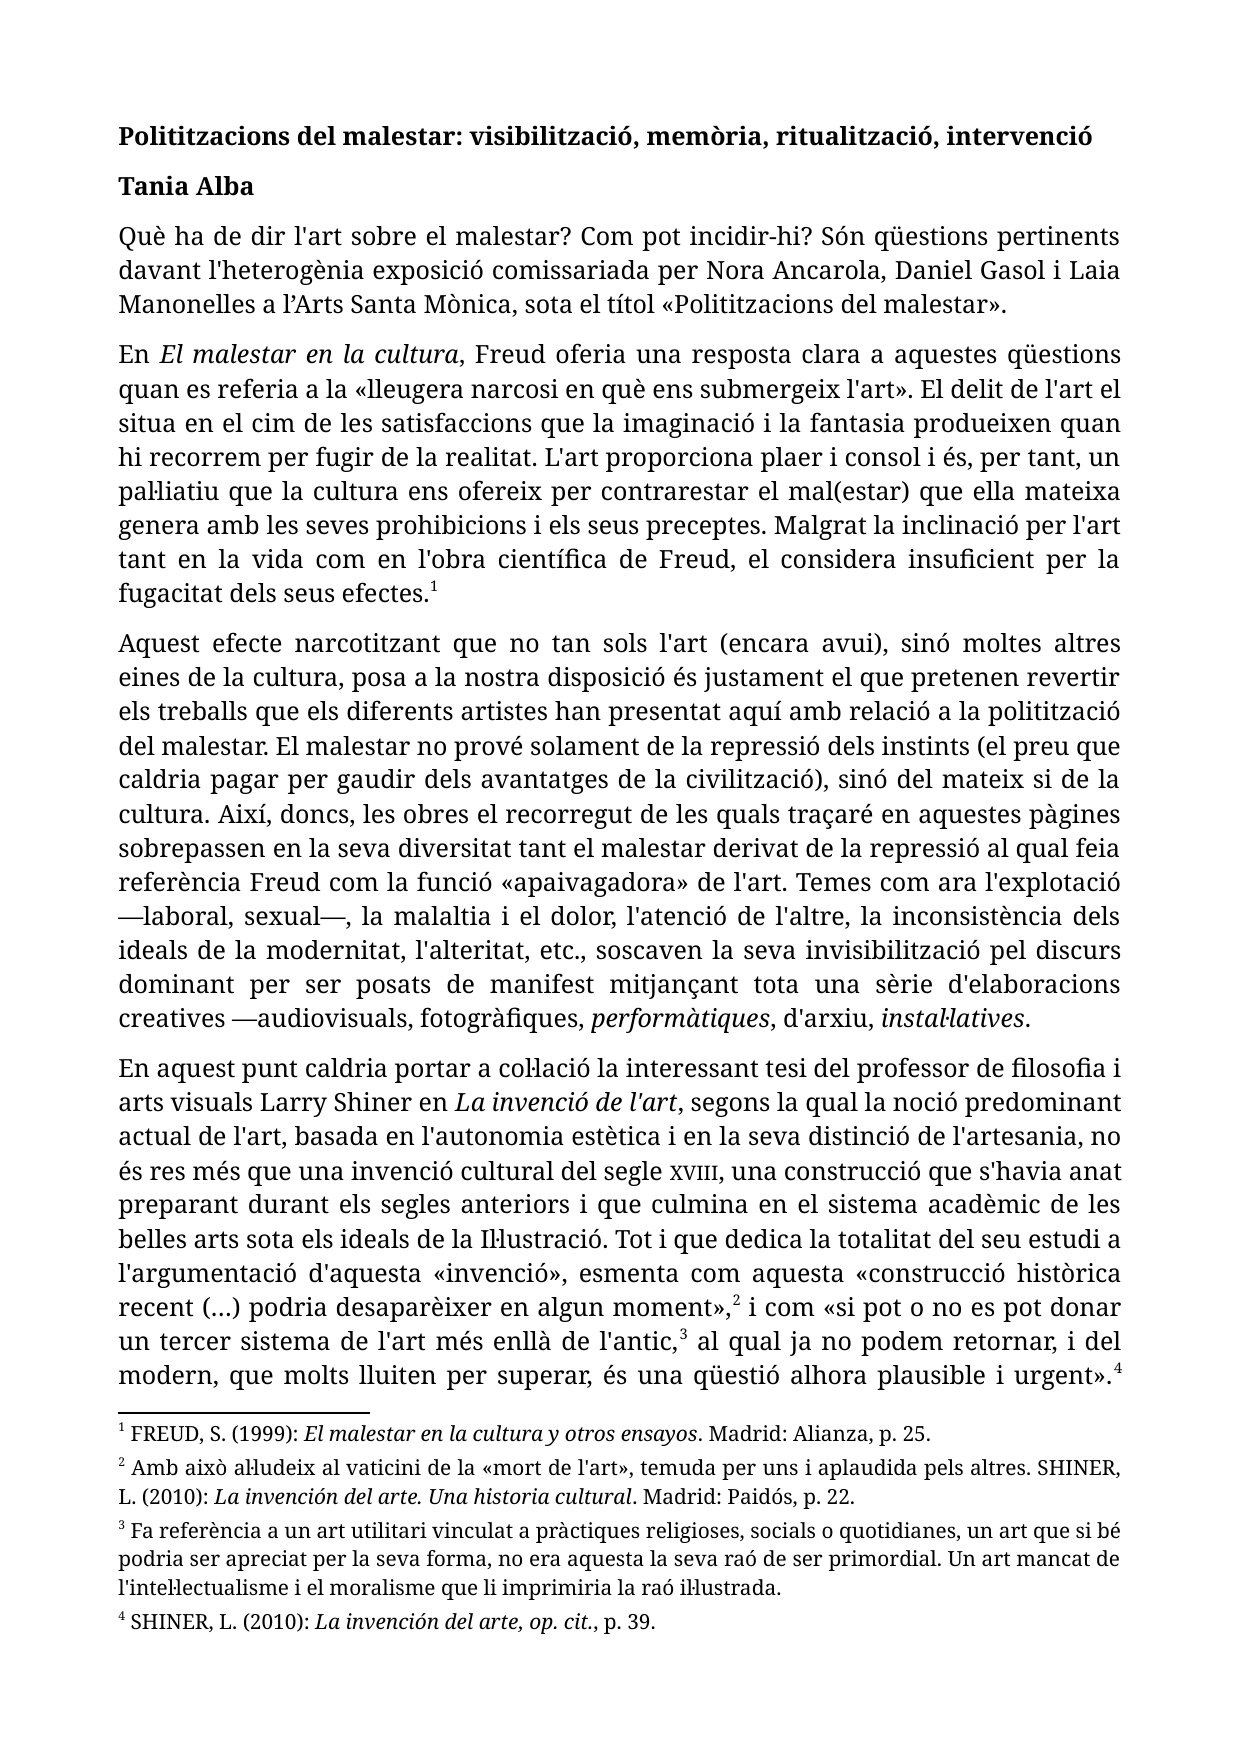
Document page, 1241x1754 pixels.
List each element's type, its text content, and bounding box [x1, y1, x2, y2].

text Què ha de dir l'art sobre el malestar? Com pot incidir-hi? Són qüestions pertinents davant l'heterogènia exposició comissariada per Nora Ancarola, Daniel Gasol i Laia Manonelles a l’Arts Santa Mònica, sota el títol «Polititzacions del malestar». [118, 219, 1122, 321]
text En El malestar en la cultura, Freud oferia una resposta clara a aquestes qüestions quan es referia a la «lleugera narcosi en què ens submergeix l'art». El delit de l'art el situa en el cim de les satisfaccions que la imaginació i la fantasia produeixen quan hi recorrem per fugir de la realitat. L'art proporciona plaer i consol i és, per tant, un pal·liatiu que la cultura ens ofereix per contrarestar el mal(estar) que ella mateixa genera amb les seves prohibicions i els seus preceptes. Malgrat la inclinació per l'art tant en la vida com en l'obra científica de Freud, el considera insuficient per la fugacitat dels seus efectes. [118, 337, 1122, 610]
text Aquest efecte narcotitzant que no tan sols l'art (encara avui), sinó moltes altres eines de la cultura, posa a la nostra disposició és justament el que pretenen revertir els treballs que els diferents artistes han presentat aquí amb relació a la politització del malestar. El malestar no prové solament de la repressió dels instints (el preu que caldria pagar per gaudir dels avantatges de la civilització), sinó del mateix si de la cultura. Així, doncs, les obres el recorregut de les quals traçaré en aquestes pàgines sobrepassen en la seva diversitat tant el malestar derivat de la repressió al qual feia referència Freud com la funció «apaivagadora» de l'art. Temes com ara l'explotació —laboral, sexual—, la malaltia i el dolor, l'atenció de l'altre, la inconsistència dels ideals de la modernitat, l'alteritat, etc., soscaven la seva invisibilització pel discurs dominant per ser posats de manifest mitjançant tota una sèrie d'elaboracions creatives —audiovisuals, fotogràfiques, performàtiques, d'arxiu, instal·latives. [118, 626, 1122, 1035]
text Polititzacions del malestar: visibilització, memòria, ritualització, intervenció [118, 118, 1122, 152]
text Tania Alba [118, 168, 1122, 202]
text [118, 1051, 1122, 1392]
